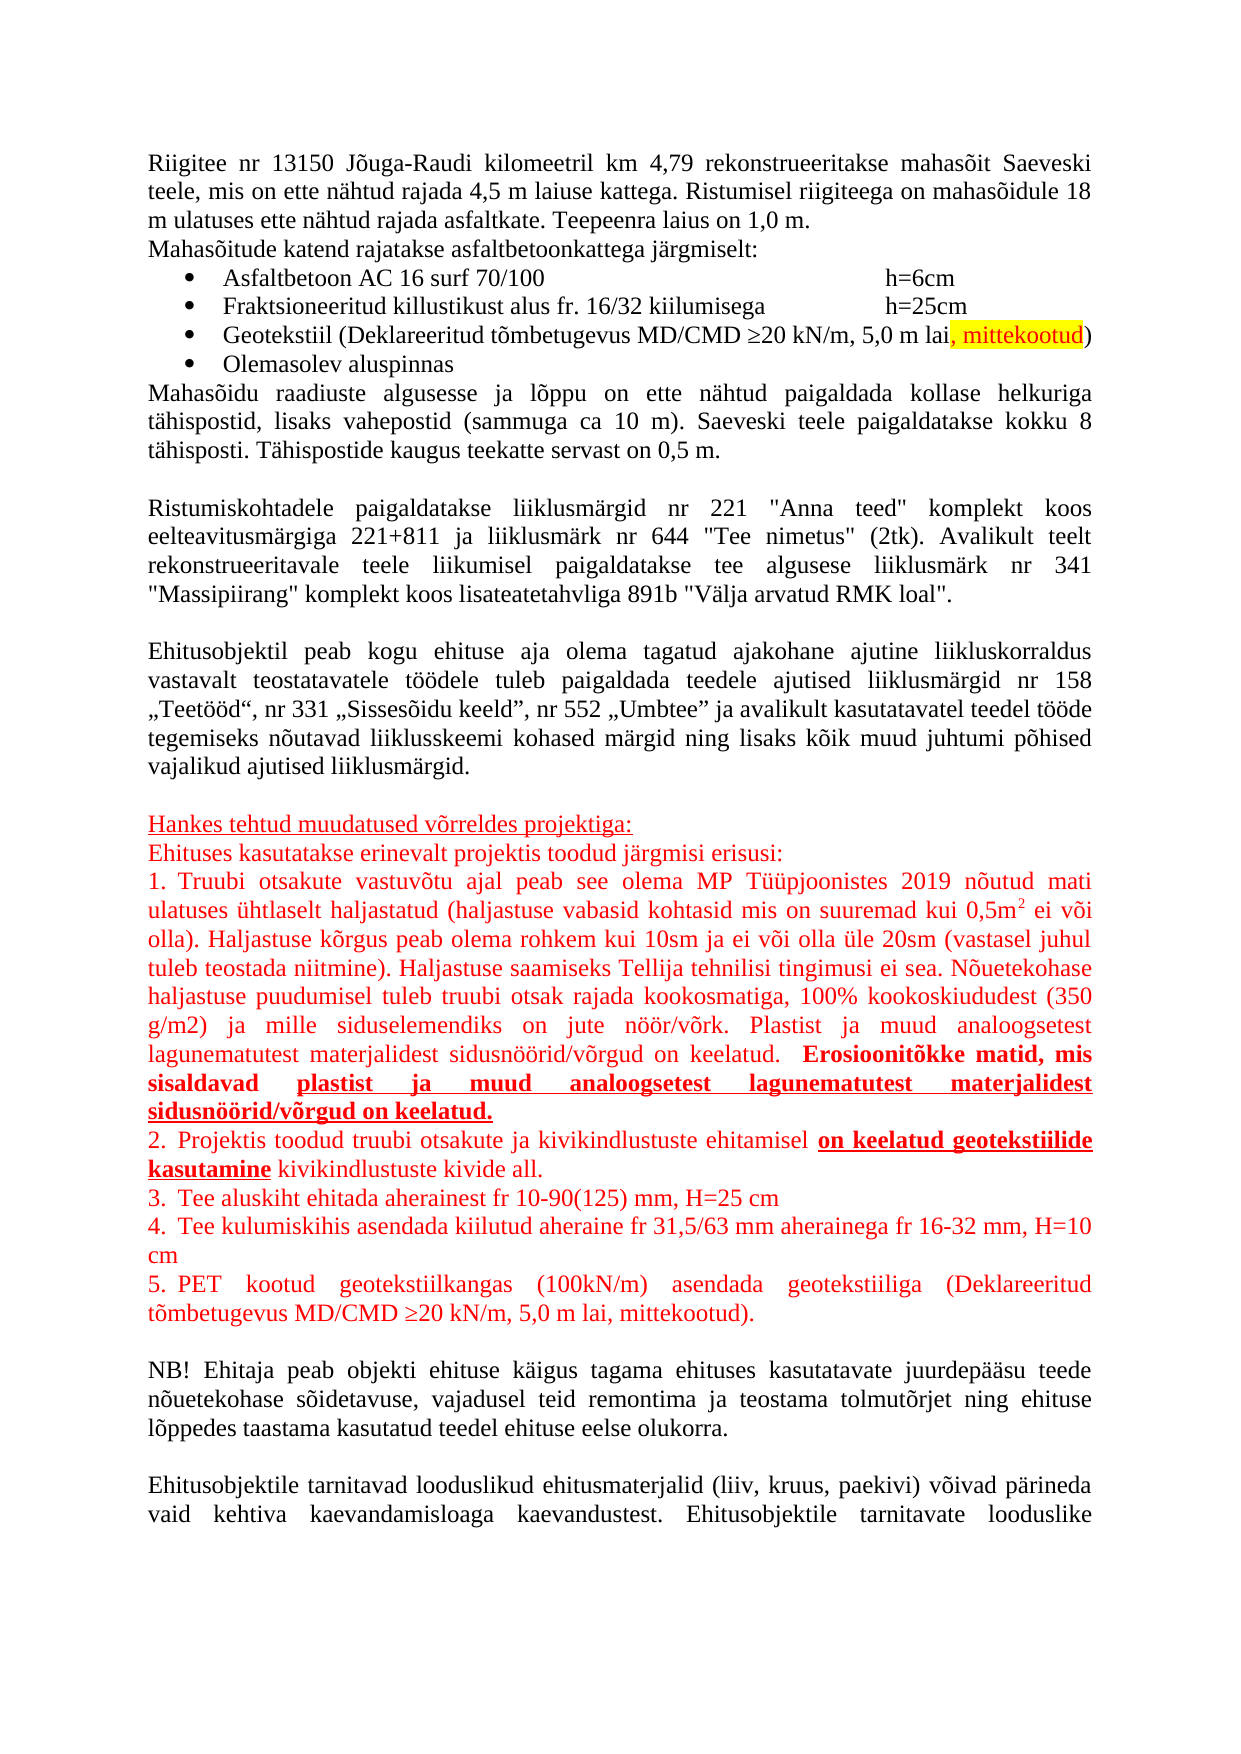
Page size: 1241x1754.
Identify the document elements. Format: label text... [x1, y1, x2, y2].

list Asfaltbetoon AC 16 surf 70/100 h=6cm [185, 263, 1093, 291]
list PET kootud geotekstiilkangas (100kN/m) asendada geotekstiiliga (Deklareeritud tõmbetugevus MD/CMD ≥20 kN/m, 5,0 m lai, mittekootud). [148, 1269, 1093, 1326]
text Mahasõitude katend rajatakse asfaltbetoonkattega järgmiselt: [148, 234, 1093, 263]
list Tee kulumiskihis asendada kiilutud aheraine fr 31,5/63 mm aherainega fr 16-32 mm, H=10 cm [148, 1211, 1093, 1269]
text NB! Ehitaja peab objekti ehituse käigus tagama ehituses kasutatavate juurdepääsu teede nõuetekohase sõidetavuse, vajadusel teid remontima ja teostama tolmutõrjet ning ehituse lõppedes taastama kasutatud teedel ehituse eelse olukorra. [148, 1355, 1093, 1441]
list Olemasolev aluspinnas [185, 349, 1093, 378]
text Ehitusobjektil peab kogu ehituse aja olema tagatud ajakohane ajutine liikluskorraldus vastavalt teostatavatele töödele tuleb paigaldada teedele ajutised liiklusmärgid nr 158 „Teetööd“, nr 331 „Sissesõidu keeld”, nr 552 „Umbtee” ja avalikult kasutatavatel teedel tööde tegemiseks nõutavad liiklusskeemi kohased märgid ning lisaks kõik muud juhtumi põhised vajalikud ajutised liiklusmärgid. [148, 636, 1093, 780]
list Truubi otsakute vastuvõtu ajal peab see olema MP Tüüpjoonistes 2019 nõutud mati ulatuses ühtlaselt haljastatud (haljastuse vabasid kohtasid mis on suuremad kui 0,5m2 ei või olla). Haljastuse kõrgus peab olema rohkem kui 10sm ja ei või olla üle 20sm (vastasel juhul tuleb teostada niitmine). Haljastuse saamiseks Tellija tehnilisi tingimusi ei sea. Nõuetekohase haljastuse puudumisel tuleb truubi otsak rajada kookosmatiga, 100% kookoskiududest (350 g/m2) ja mille siduselemendiks on jute nöör/võrk. Plastist ja muud analoogsetest lagunematutest materjalidest sidusnöörid/võrgud on keelatud. Erosioonitõkke matid, mis sisaldavad plastist ja muud analoogsetest lagunematutest materjalidest sidusnöörid/võrgud on keelatud. [148, 866, 1093, 1125]
text Hankes tehtud muudatused võrreldes projektiga: [148, 809, 1093, 838]
text Mahasõidu raadiuste algusesse ja lõppu on ette nähtud paigaldada kollase helkuriga tähispostid, lisaks vahepostid (sammuga ca 10 m). Saeveski teele paigaldatakse kokku 8 tähisposti. Tähispostide kaugus teekatte servast on 0,5 m. [148, 378, 1093, 464]
text Ehituses kasutatakse erinevalt projektis toodud järgmisi erisusi: [148, 838, 1093, 866]
list Tee aluskiht ehitada aherainest fr 10-90(125) mm, H=25 cm [148, 1183, 1093, 1211]
text Ristumiskohtadele paigaldatakse liiklusmärgid nr 221 "Anna teed" komplekt koos eelteavitusmärgiga 221+811 ja liiklusmärk nr 644 "Tee nimetus" (2tk). Avalikult teelt rekonstrueeritavale teele liikumisel paigaldatakse tee algusese liiklusmärk nr 341 "Massipiirang" komplekt koos lisateatetahvliga 891b "Välja arvatud RMK loal". [148, 493, 1093, 608]
text Riigitee nr 13150 Jõuga-Raudi kilomeetril km 4,79 rekonstrueeritakse mahasõit Saeveski teele, mis on ette nähtud rajada 4,5 m laiuse kattega. Ristumisel riigiteega on mahasõidule 18 m ulatuses ette nähtud rajada asfaltkate. Teepeenra laius on 1,0 m. [148, 148, 1093, 234]
list Projektis toodud truubi otsakute ja kivikindlustuste ehitamisel on keelatud geotekstiilide kasutamine kivikindlustuste kivide all. [148, 1125, 1093, 1183]
list Fraktsioneeritud killustikust alus fr. 16/32 kiilumisega h=25cm [185, 291, 1093, 320]
list Geotekstiil (Deklareeritud tõmbetugevus MD/CMD ≥20 kN/m, 5,0 m lai, mittekootud) [185, 320, 950, 349]
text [148, 1470, 1093, 1528]
